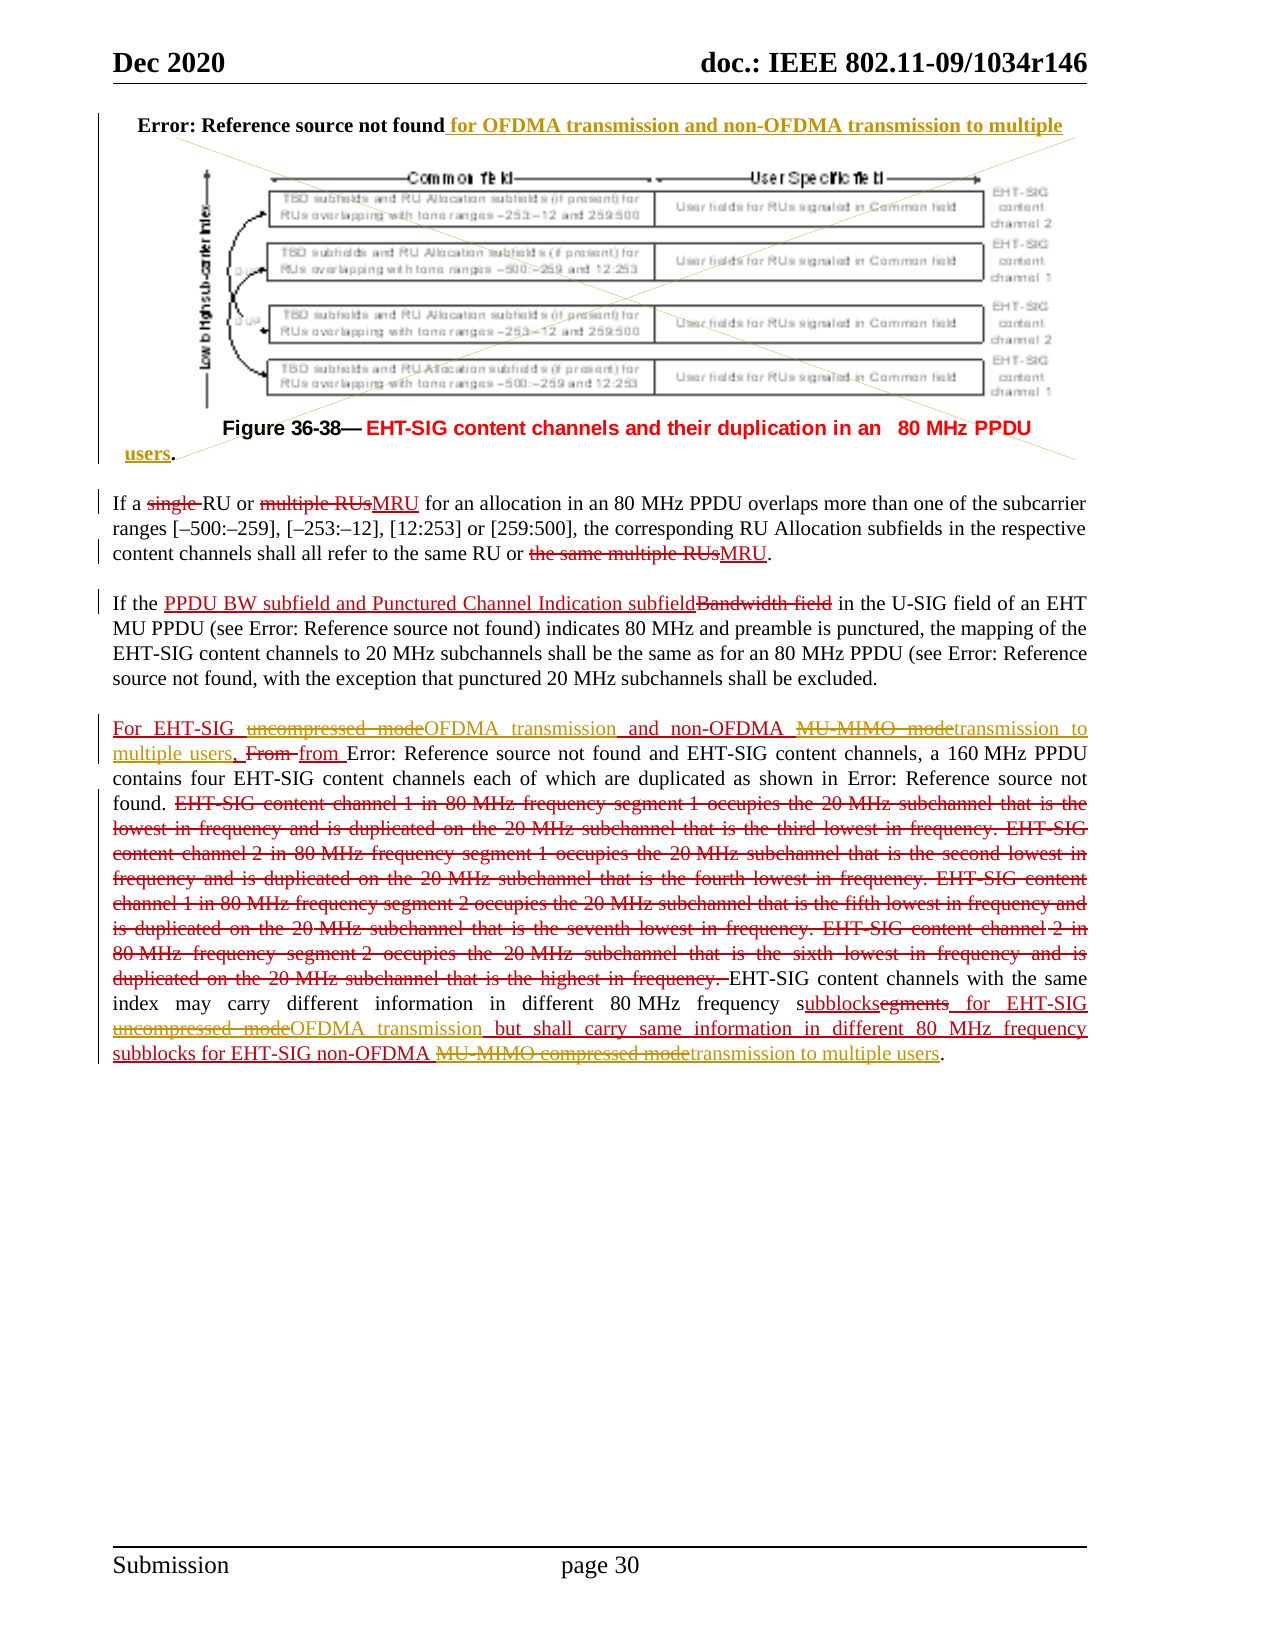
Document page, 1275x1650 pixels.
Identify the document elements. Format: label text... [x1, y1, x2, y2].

text Equation (36-22) and 36.3.11.8.2 (EHT-SIG content channels), a 160 MHz PPDU contains four EHT-SIG content channels each of which are duplicated as shown in Figure 36-39 (EHT-SIG content channels and their duplication in a 160 MHz PPDU). EHT-SIG content channels with the same index may carry different information in different 80 MHz frequency s. [112, 714, 1087, 736]
text Equation (36-22) and 36.3.11.8.2 (EHT-SIG content channels), a 160 MHz PPDU contains four EHT-SIG content channels each of which are duplicated as shown in Figure 36-39 (EHT-SIG content channels and their duplication in a 160 MHz PPDU). EHT-SIG content channels with the same index may carry different information in different 80 MHz frequency s. [112, 904, 1087, 953]
text Figure 36-38 EHT-SIG content channels and their duplication in an 80 MHz PPDU. [112, 112, 1087, 464]
text If the in the U-SIG field of an EHT MU PPDU (see Table 36-19 (U-SIG field of an EHT MU PPDU)) indicates 80 MHz and preamble is punctured, the mapping of the EHT-SIG content channels to 20 MHz subchannels shall be the same as for an 80 MHz PPDU (see Figure 36-38 (EHT-SIG content channels and their duplication in an 80 MHz PPDU), with the exception that punctured 20 MHz subchannels shall be excluded. [112, 589, 1087, 689]
text Equation (36-22) and 36.3.11.8.2 (EHT-SIG content channels), a 160 MHz PPDU contains four EHT-SIG content channels each of which are duplicated as shown in Figure 36-39 (EHT-SIG content channels and their duplication in a 160 MHz PPDU). EHT-SIG content channels with the same index may carry different information in different 80 MHz frequency s. [112, 737, 1087, 828]
text If a RU or for an allocation in an 80 MHz PPDU overlaps more than one of the subcarrier ranges [–500:–259], [–253:–12], [12:253] or [259:500], the corresponding RU Allocation subfields in the respective content channels shall all refer to the same RU or . [112, 489, 1087, 564]
text Equation (36-22) and 36.3.11.8.2 (EHT-SIG content channels), a 160 MHz PPDU contains four EHT-SIG content channels each of which are duplicated as shown in Figure 36-39 (EHT-SIG content channels and their duplication in a 160 MHz PPDU). EHT-SIG content channels with the same index may carry different information in different 80 MHz frequency s. [112, 954, 1087, 1036]
text Equation (36-22) and 36.3.11.8.2 (EHT-SIG content channels), a 160 MHz PPDU contains four EHT-SIG content channels each of which are duplicated as shown in Figure 36-39 (EHT-SIG content channels and their duplication in a 160 MHz PPDU). EHT-SIG content channels with the same index may carry different information in different 80 MHz frequency s. [112, 879, 1087, 903]
text Equation (36-22) and 36.3.11.8.2 (EHT-SIG content channels), a 160 MHz PPDU contains four EHT-SIG content channels each of which are duplicated as shown in Figure 36-39 (EHT-SIG content channels and their duplication in a 160 MHz PPDU). EHT-SIG content channels with the same index may carry different information in different 80 MHz frequency s. [112, 1037, 1087, 1064]
text Equation (36-22) and 36.3.11.8.2 (EHT-SIG content channels), a 160 MHz PPDU contains four EHT-SIG content channels each of which are duplicated as shown in Figure 36-39 (EHT-SIG content channels and their duplication in a 160 MHz PPDU). EHT-SIG content channels with the same index may carry different information in different 80 MHz frequency s. [112, 829, 1087, 853]
text Equation (36-22) and 36.3.11.8.2 (EHT-SIG content channels), a 160 MHz PPDU contains four EHT-SIG content channels each of which are duplicated as shown in Figure 36-39 (EHT-SIG content channels and their duplication in a 160 MHz PPDU). EHT-SIG content channels with the same index may carry different information in different 80 MHz frequency s. [112, 854, 1087, 878]
